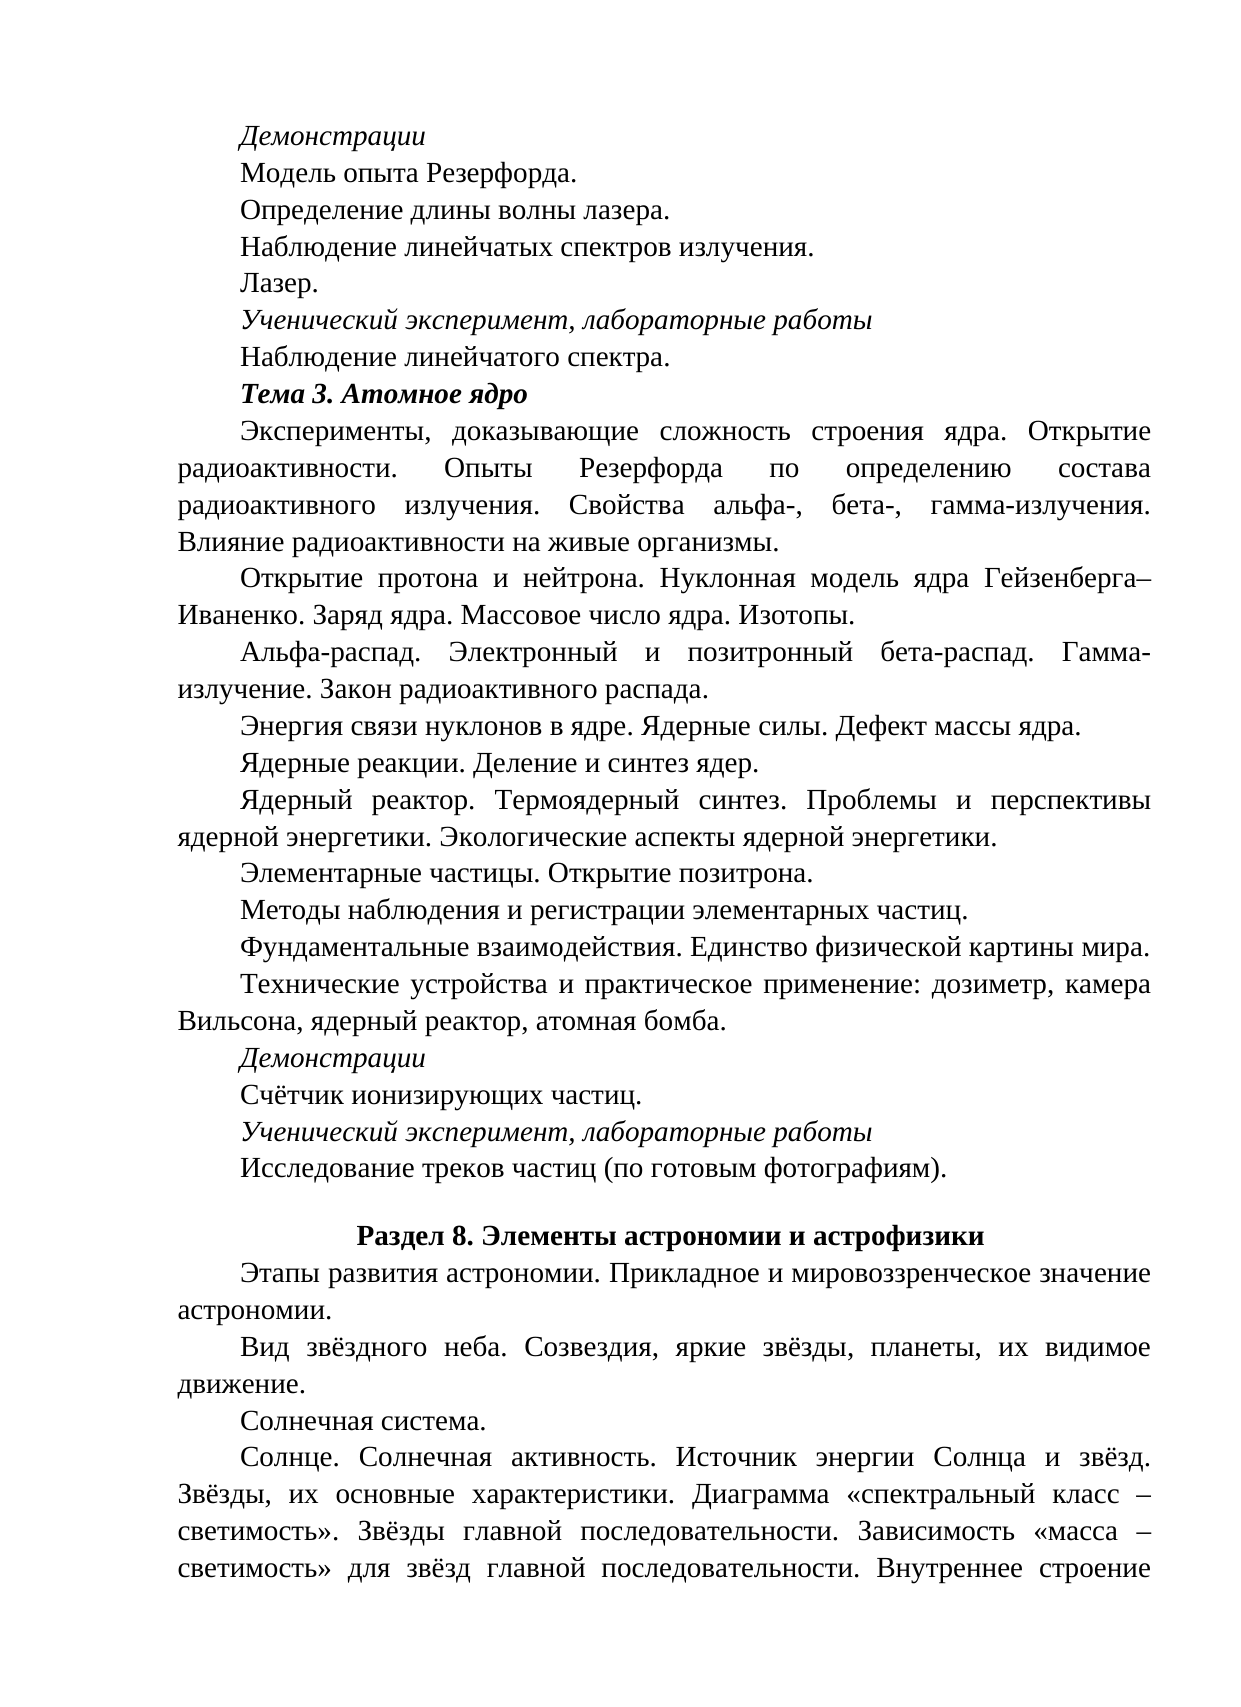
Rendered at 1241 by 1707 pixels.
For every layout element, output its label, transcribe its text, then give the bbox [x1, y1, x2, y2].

text Демонстрации [177, 1040, 1152, 1073]
text Альфа-распад. Электронный и позитронный бета-распад. Гамма-излучение. Закон радиоактивного распада. [177, 634, 1152, 705]
text Демонстрации [177, 118, 1152, 152]
text Этапы развития астрономии. Прикладное и мировоззренческое значение астрономии. [177, 1255, 1152, 1326]
text Ядерные реакции. Деление и синтез ядер. [177, 745, 1152, 778]
text Модель опыта Резерфорда. [177, 155, 1152, 188]
text Солнечная система. [177, 1403, 1152, 1436]
text Лазер. [177, 266, 1152, 299]
text Наблюдение линейчатого спектра. [177, 339, 1152, 373]
text Счётчик ионизирующих частиц. [177, 1077, 1152, 1110]
text Раздел 8. Элементы астрономии и астрофизики [190, 1218, 1152, 1252]
text Открытие протона и нейтрона. Нуклонная модель ядра Гейзенберга–Иваненко. Заряд ядра. Массовое число ядра. Изотопы. [177, 561, 1152, 631]
text Фундаментальные взаимодействия. Единство физической картины мира. [177, 929, 1152, 963]
text Эксперименты, доказывающие сложность строения ядра. Открытие радиоактивности. Опыты Резерфорда по определению состава радиоактивного излучения. Свойства альфа-, бета-, гамма-излучения. Влияние радиоактивности на живые организмы. [177, 413, 1152, 557]
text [177, 1439, 1152, 1584]
text Методы наблюдения и регистрации элементарных частиц. [177, 892, 1152, 926]
text Ядерный реактор. Термоядерный синтез. Проблемы и перспективы ядерной энергетики. Экологические аспекты ядерной энергетики. [177, 782, 1152, 852]
text Тема 3. Атомное ядро [177, 376, 1152, 410]
text Ученический эксперимент, лабораторные работы [177, 1114, 1152, 1147]
text Наблюдение линейчатых спектров излучения. [177, 229, 1152, 262]
text Исследование треков частиц (по готовым фотографиям). [177, 1151, 1152, 1184]
text Технические устройства и практическое применение: дозиметр, камера Вильсона, ядерный реактор, атомная бомба. [177, 966, 1152, 1037]
text Определение длины волны лазера. [177, 192, 1152, 225]
text Вид звёздного неба. Созвездия, яркие звёзды, планеты, их видимое движение. [177, 1329, 1152, 1399]
text Элементарные частицы. Открытие позитрона. [177, 856, 1152, 889]
text Энергия связи нуклонов в ядре. Ядерные силы. Дефект массы ядра. [177, 708, 1152, 742]
text Ученический эксперимент, лабораторные работы [177, 302, 1152, 336]
